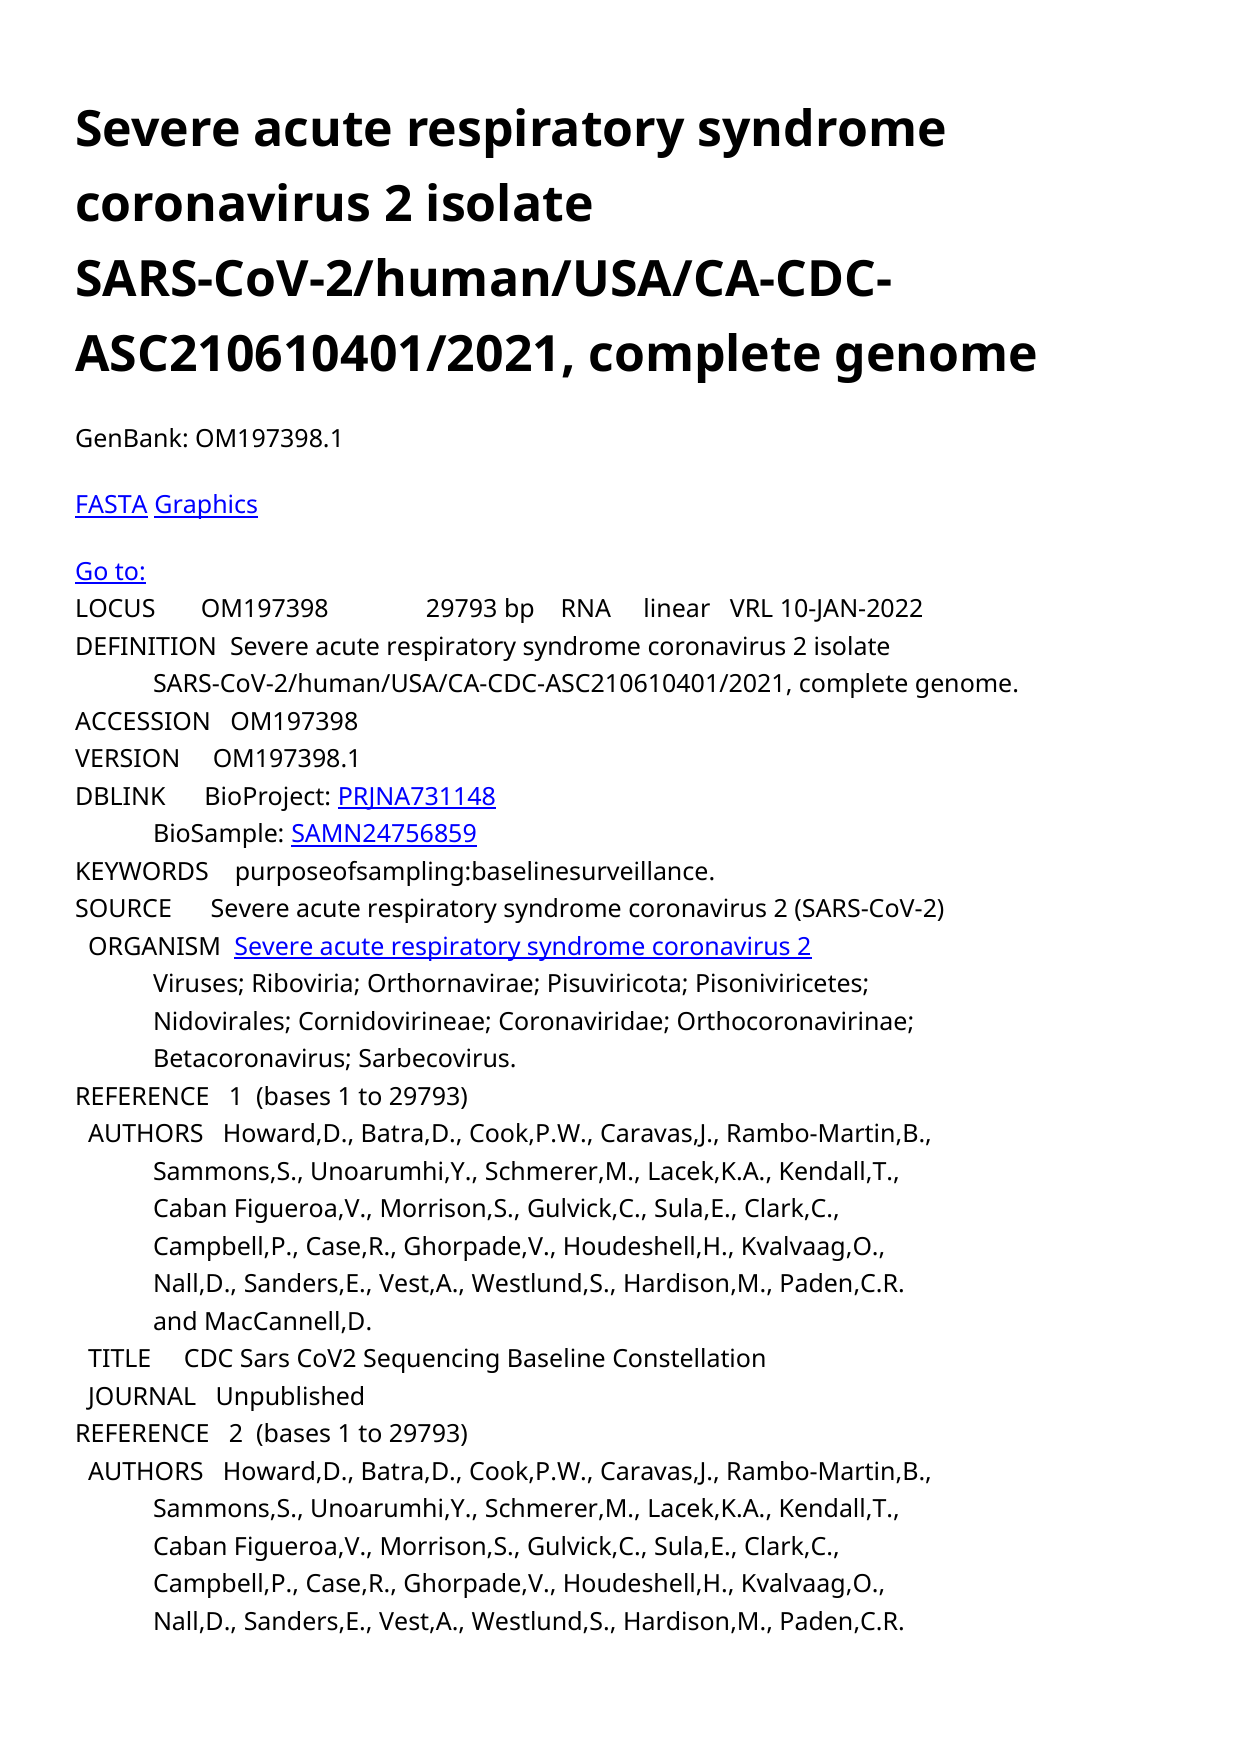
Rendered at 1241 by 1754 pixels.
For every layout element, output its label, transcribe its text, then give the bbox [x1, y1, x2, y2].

text BioSample: SAMN24756859 [75, 814, 1165, 852]
text JOURNAL Unpublished [75, 1377, 1165, 1414]
text ACCESSION OM197398 [75, 702, 1165, 739]
text VERSION OM197398.1 [75, 739, 1165, 777]
text Sammons,S., Unoarumhi,Y., Schmerer,M., Lacek,K.A., Kendall,T., [75, 1152, 1165, 1189]
text SARS-CoV-2/human/USA/CA-CDC-ASC210610401/2021, complete genome. [75, 664, 1165, 702]
text Nidovirales; Cornidovirineae; Coronaviridae; Orthocoronavirinae; [75, 1002, 1165, 1039]
text LOCUS OM197398 29793 bp RNA linear VRL 10-JAN-2022 [75, 589, 1165, 627]
text Caban Figueroa,V., Morrison,S., Gulvick,C., Sula,E., Clark,C., [75, 1189, 1165, 1227]
text KEYWORDS purposeofsampling:baselinesurveillance. [75, 852, 1165, 889]
text Caban Figueroa,V., Morrison,S., Gulvick,C., Sula,E., Clark,C., [75, 1527, 1165, 1564]
text TITLE CDC Sars CoV2 Sequencing Baseline Constellation [75, 1339, 1165, 1377]
text DBLINK BioProject: PRJNA731148 [75, 777, 1165, 814]
text Viruses; Riboviria; Orthornavirae; Pisuviricota; Pisoniviricetes; [75, 964, 1165, 1002]
text REFERENCE 1 (bases 1 to 29793) [75, 1077, 1165, 1114]
text FASTA Graphics [75, 485, 1165, 523]
text Go to: [75, 552, 1165, 589]
text Severe acute respiratory syndrome coronavirus 2 isolate SARS-CoV-2/human/USA/CA-CDC-ASC210610401/2021, complete genome [75, 89, 1165, 389]
text AUTHORS Howard,D., Batra,D., Cook,P.W., Caravas,J., Rambo-Martin,B., [75, 1114, 1165, 1152]
text Betacoronavirus; Sarbecovirus. [75, 1039, 1165, 1077]
text AUTHORS Howard,D., Batra,D., Cook,P.W., Caravas,J., Rambo-Martin,B., [75, 1452, 1165, 1489]
text SOURCE Severe acute respiratory syndrome coronavirus 2 (SARS-CoV-2) [75, 889, 1165, 927]
text and MacCannell,D. [75, 1302, 1165, 1339]
text REFERENCE 2 (bases 1 to 29793) [75, 1414, 1165, 1452]
text Campbell,P., Case,R., Ghorpade,V., Houdeshell,H., Kvalvaag,O., [75, 1564, 1165, 1602]
text Nall,D., Sanders,E., Vest,A., Westlund,S., Hardison,M., Paden,C.R. [75, 1264, 1165, 1302]
text DEFINITION Severe acute respiratory syndrome coronavirus 2 isolate [75, 627, 1165, 664]
text GenBank: OM197398.1 [75, 419, 1165, 456]
text Nall,D., Sanders,E., Vest,A., Westlund,S., Hardison,M., Paden,C.R. [75, 1602, 1165, 1639]
text Campbell,P., Case,R., Ghorpade,V., Houdeshell,H., Kvalvaag,O., [75, 1227, 1165, 1264]
text ORGANISM Severe acute respiratory syndrome coronavirus 2 [75, 927, 1165, 964]
text Sammons,S., Unoarumhi,Y., Schmerer,M., Lacek,K.A., Kendall,T., [75, 1489, 1165, 1527]
